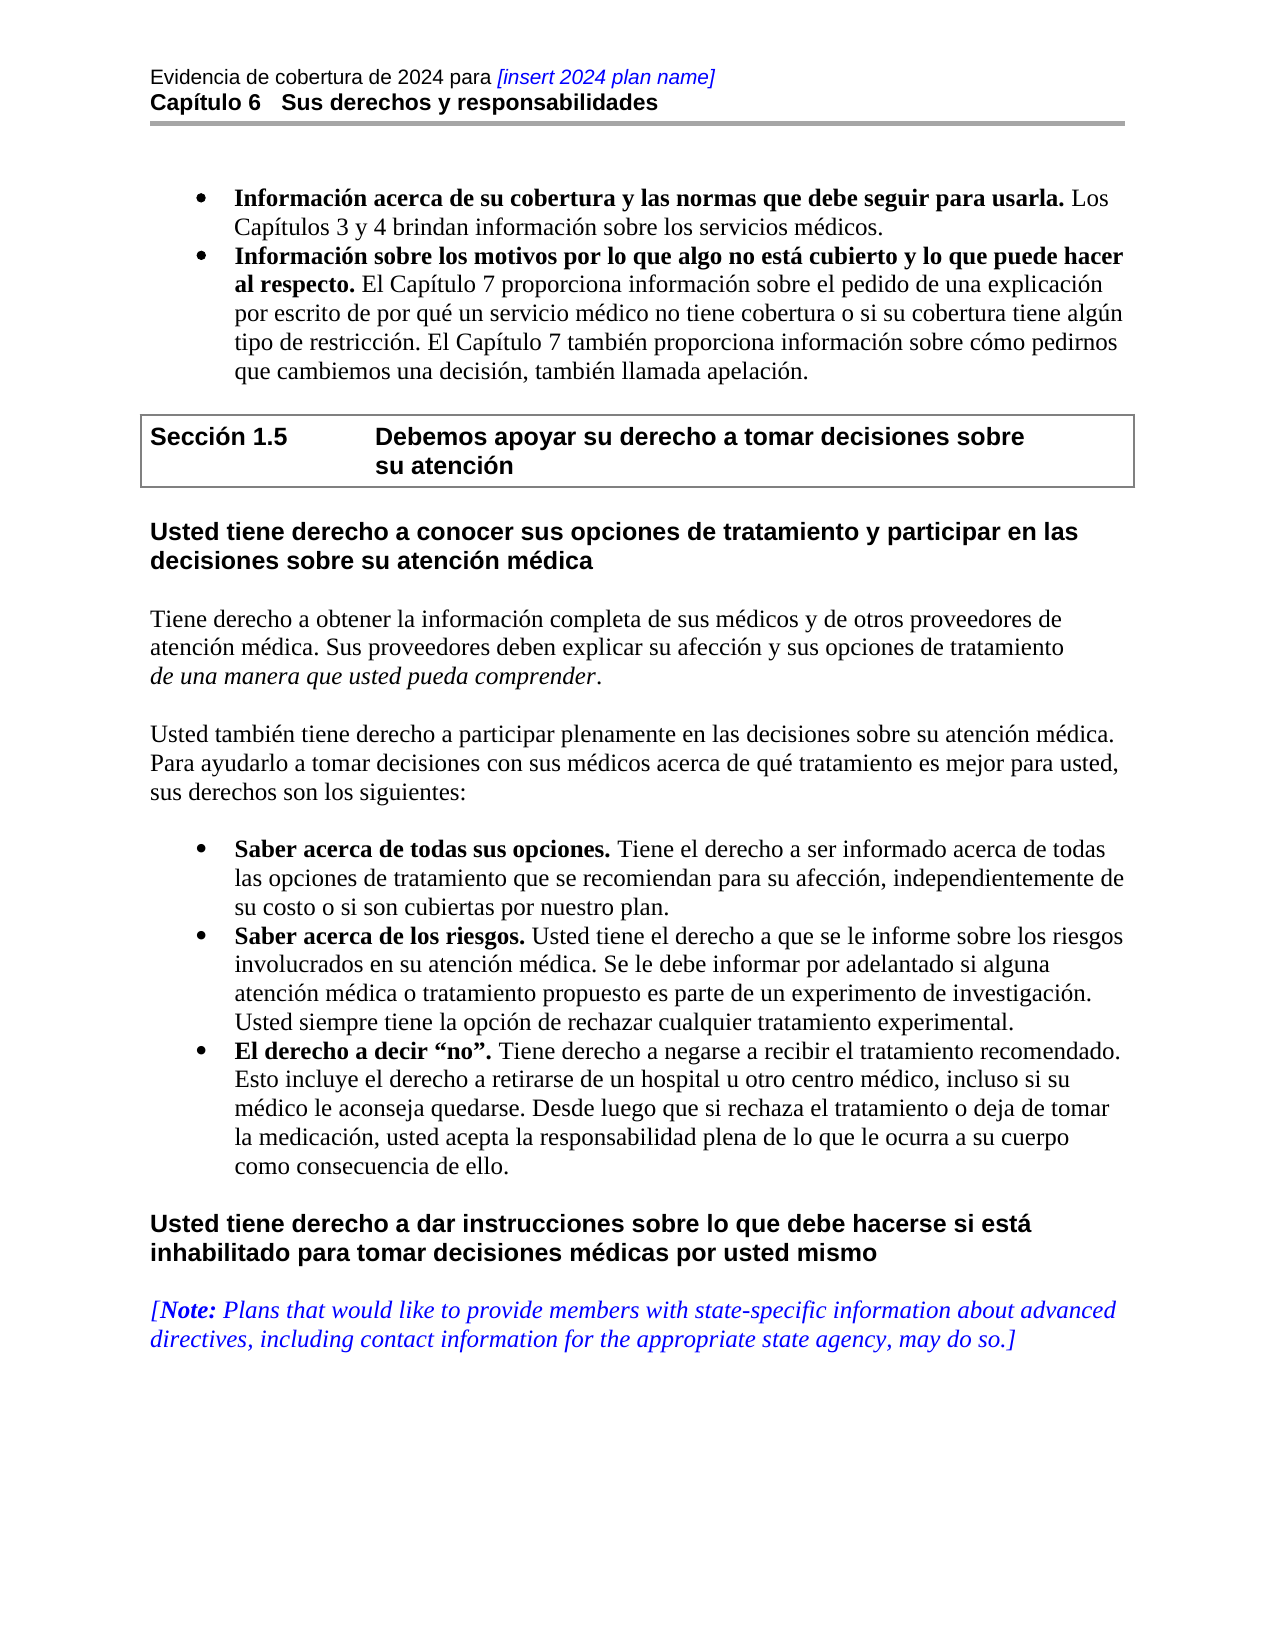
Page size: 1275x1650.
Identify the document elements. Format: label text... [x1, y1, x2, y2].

list Saber acerca de los riesgos. Usted tiene el derecho a que se le informe sobre los riesgos involucrados en su atención médica. Se le debe informar por adelantado si alguna atención médica o tratamiento propuesto es parte de un experimento de investigación. Usted siempre tiene la opción de rechazar cualquier tratamiento experimental. [197, 942, 1125, 1057]
text [Note: Plans that would like to provide members with state-specific information about advanced directives, including contact information for the appropriate state agency, may do so.] [150, 1329, 1125, 1386]
text Usted también tiene derecho a participar plenamente en las decisiones sobre su atención médica. Para ayudarlo a tomar decisiones con sus médicos acerca de qué tratamiento es mejor para usted, sus derechos son los siguientes: [150, 727, 1125, 814]
list Saber acerca de todas sus opciones. Tiene el derecho a ser informado acerca de todas las opciones de tratamiento que se recomiendan para su afección, independientemente de su costo o si son cubiertas por nuestro plan. [197, 843, 1125, 929]
subtitle Usted tiene derecho a conocer sus opciones de tratamiento y participar en las decisiones sobre su atención médica [150, 525, 1125, 583]
list El derecho a decir “no”. Tiene derecho a negarse a recibir el tratamiento recomendado. Esto incluye el derecho a retirarse de un hospital u otro centro médico, incluso si su médico le aconseja quedarse. Desde luego que si rechaza el tratamiento o deja de tomar la medicación, usted acepta la responsabilidad plena de lo que le ocurra a su cuerpo como consecuencia de ello. [197, 1069, 1125, 1213]
subtitle Usted tiene derecho a dar instrucciones sobre lo que debe hacerse si está inhabilitado para tomar decisiones médicas por usted mismo [150, 1242, 1125, 1299]
text Tiene derecho a obtener la información completa de sus médicos y de otros proveedores de atención médica. Sus proveedores deben explicar su afección y sus opciones de tratamiento de una manera que usted pueda comprender. [150, 612, 1125, 698]
subtitle Sección 1.5 Debemos apoyar su derecho a tomar decisiones sobre su atención [142, 424, 1133, 494]
list Información sobre los motivos por lo que algo no está cubierto y lo que puede hacer al respecto. El Capítulo 7 proporciona información sobre el pedido de una explicación por escrito de por qué un servicio médico no tiene cobertura o si su cobertura tiene algún tipo de restricción. El Capítulo 7 también proporciona información sobre cómo pedirnos que cambiemos una decisión, también llamada apelación. [197, 253, 1125, 397]
list Información acerca de su cobertura y las normas que debe seguir para usarla. Los Capítulos 3 y 4 brindan información sobre los servicios médicos. [197, 183, 1125, 241]
